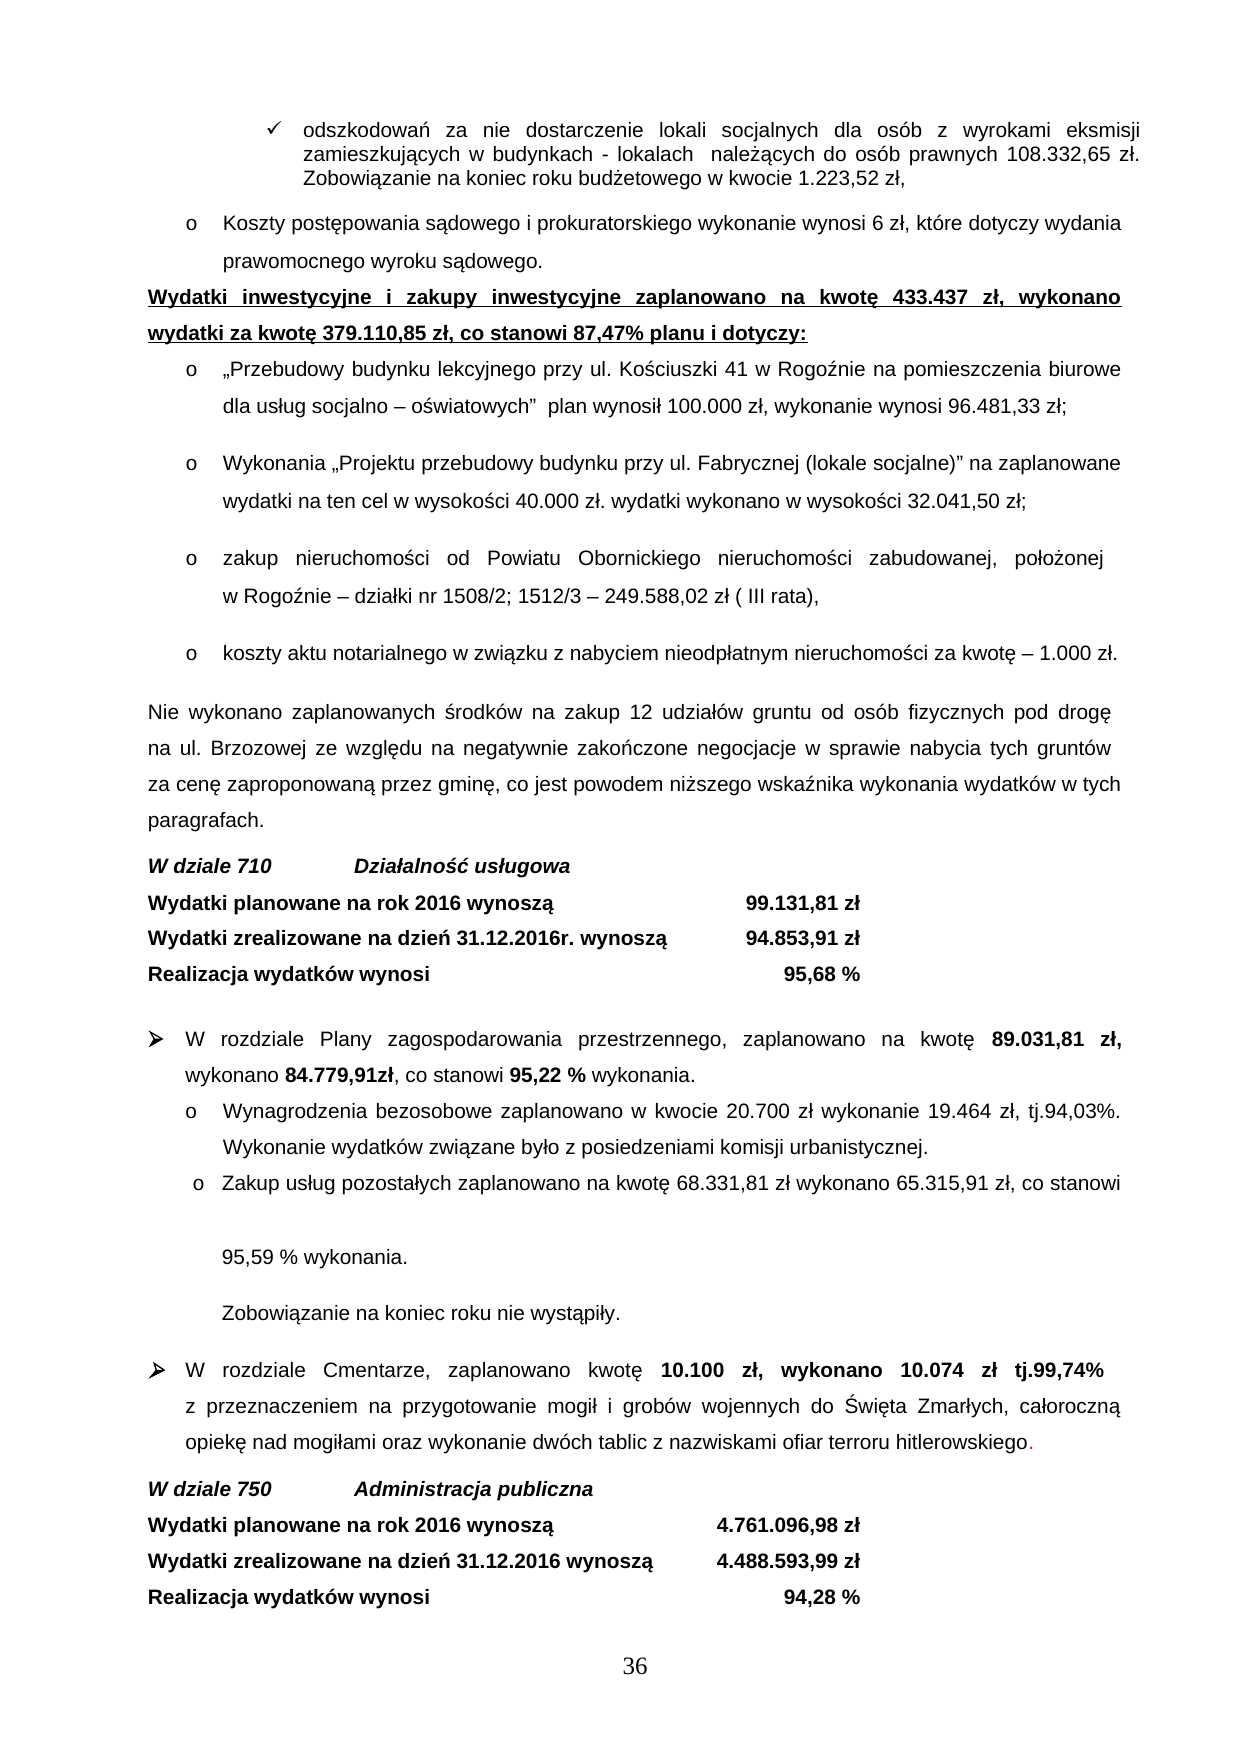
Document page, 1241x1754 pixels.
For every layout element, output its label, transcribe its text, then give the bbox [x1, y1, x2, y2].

text W dziale 710 Działalność usługowa [148, 854, 1122, 878]
text Wydatki zrealizowane na dzień 31.12.2016r. wynoszą 94.853,91 zł [148, 926, 1122, 950]
text Wydatki inwestycyjne i zakupy inwestycyjne zaplanowano na kwotę 433.437 zł, wykonano wydatki za kwotę 379.110,85 zł, co stanowi 87,47% planu i dotyczy: [148, 285, 1122, 306]
list W rozdziale Plany zagospodarowania przestrzennego, zaplanowano na kwotę 89.031,81 zł, wykonano 84.779,91zł, co stanowi 95,22 % wykonania. [148, 1027, 1122, 1087]
text Wydatki zrealizowane na dzień 31.12.2016 wynoszą 4.488.593,99 zł [148, 1548, 1122, 1572]
list Wykonania „Projektu przebudowy budynku przy ul. Fabrycznej (lokale socjalne)” na zaplanowane wydatki na ten cel w wysokości 40.000 zł. wydatki wykonano w wysokości 32.041,50 zł; [185, 451, 1122, 513]
list koszty aktu notarialnego w związku z nabyciem nieodpłatnym nieruchomości za kwotę – 1.000 zł. [185, 640, 1122, 666]
list odszkodowań za nie dostarczenie lokali socjalnych dla osób z wyrokami eksmisji zamieszkujących w budynkach - lokalach należących do osób prawnych 108.332,65 zł. Zobowiązanie na koniec roku budżetowego w kwocie 1.223,52 zł, [265, 118, 1142, 190]
text Realizacja wydatków wynosi 94,28 % [148, 1584, 1122, 1608]
list Zobowiązanie na koniec roku nie wystąpiły. [222, 1301, 1122, 1325]
list Zakup usług pozostałych zaplanowano na kwotę 68.331,81 zł wykonano 65.315,91 zł, co stanowi 95,59 % wykonania. [192, 1171, 1122, 1268]
text Nie wykonano zaplanowanych środków na zakup 12 udziałów gruntu od osób fizycznych pod drogę na ul. Brzozowej ze względu na negatywnie zakończone negocjacje w sprawie nabycia tych gruntów za cenę zaproponowaną przez gminę, co jest powodem niższego wskaźnika wykonania wydatków w tych paragrafach. [148, 700, 1122, 832]
list W rozdziale Cmentarze, zaplanowano kwotę 10.100 zł, wykonano 10.074 zł tj.99,74% z przeznaczeniem na przygotowanie mogił i grobów wojennych do Święta Zmarłych, całoroczną opiekę nad mogiłami oraz wykonanie dwóch tablic z nazwiskami ofiar terroru hitlerowskiego. [148, 1358, 1122, 1454]
list zakup nieruchomości od Powiatu Obornickiego nieruchomości zabudowanej, położonej w Rogoźnie – działki nr 1508/2; 1512/3 – 249.588,02 zł ( III rata), [185, 546, 1122, 607]
text Realizacja wydatków wynosi 95,68 % [148, 962, 1122, 986]
text W dziale 750 Administracja publiczna [148, 1477, 1122, 1501]
text Wydatki planowane na rok 2016 wynoszą 4.761.096,98 zł [148, 1513, 1122, 1537]
text Wydatki inwestycyjne i zakupy inwestycyjne zaplanowano na kwotę 433.437 zł, wykonano wydatki za kwotę 379.110,85 zł, co stanowi 87,47% planu i dotyczy: [148, 307, 1122, 344]
list Koszty postępowania sądowego i prokuratorskiego wykonanie wynosi 6 zł, które dotyczy wydania prawomocnego wyroku sądowego. [185, 211, 1122, 273]
text Wydatki planowane na rok 2016 wynoszą 99.131,81 zł [148, 890, 1122, 914]
list Wynagrodzenia bezosobowe zaplanowano w kwocie 20.700 zł wykonanie 19.464 zł, tj.94,03%. Wykonanie wydatków związane było z posiedzeniami komisji urbanistycznej. [185, 1099, 1122, 1159]
list „Przebudowy budynku lekcyjnego przy ul. Kościuszki 41 w Rogoźnie na pomieszczenia biurowe dla usług socjalno – oświatowych” plan wynosił 100.000 zł, wykonanie wynosi 96.481,33 zł; [185, 357, 1122, 418]
